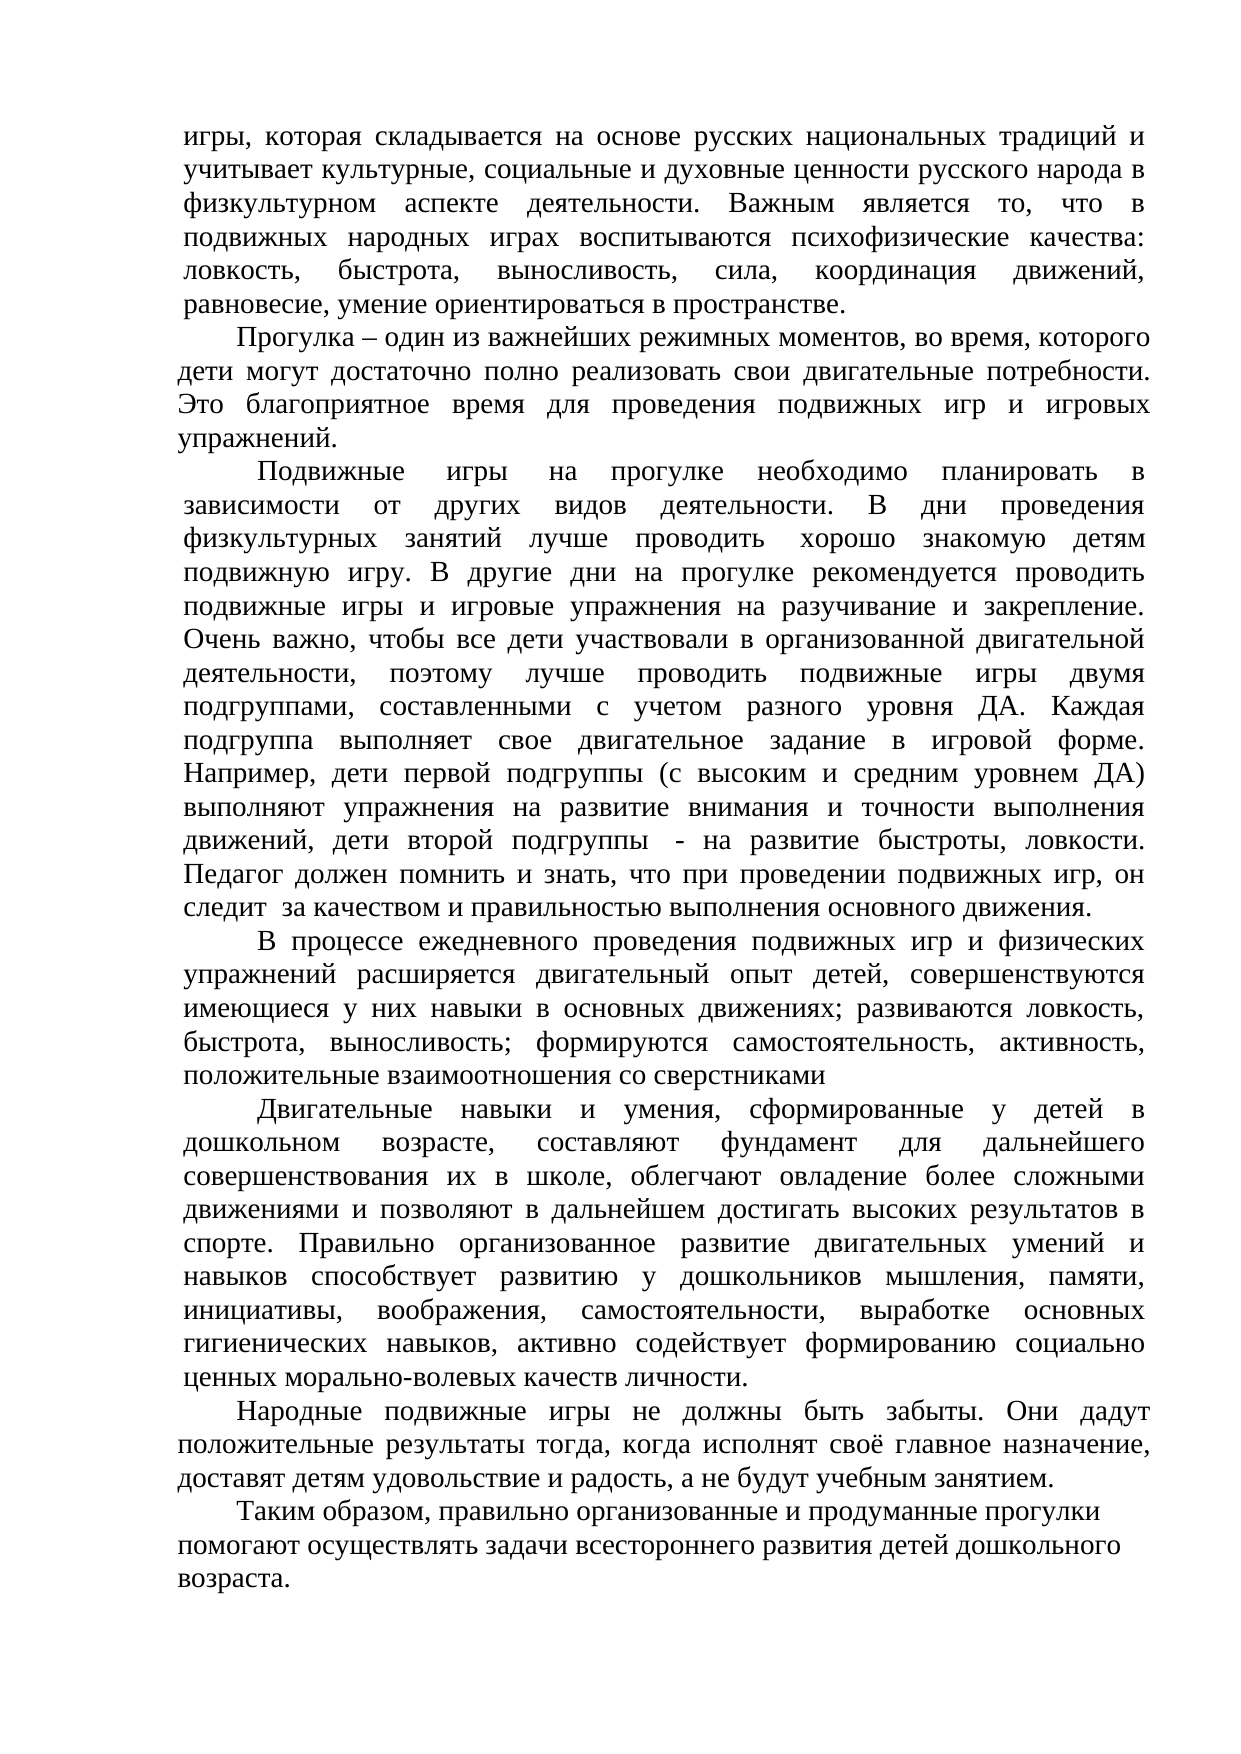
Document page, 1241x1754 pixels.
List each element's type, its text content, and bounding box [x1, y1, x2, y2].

text Двигательные навыки и умения, сформированные у детей в дошкольном возрасте, составляют фундамент для дальнейшего совершенствования их в школе, облегчают овладение более сложными движениями и позволяют в дальнейшем достигать высоких результатов в спорте. Правильно организованное развитие двигательных умений и навыков способствует развитию у дошкольников мышления, памяти, инициативы, воображения, самостоятельности, выработке основных гигиенических навыков, активно содействует формированию социально ценных морально-волевых качеств личности. [183, 1091, 1146, 1393]
text Прогулка – один из важнейших режимных моментов, во время, которого дети могут достаточно полно реализовать свои двигательные потребности. Это благоприятное время для проведения подвижных игр и игровых упражнений. [177, 319, 1152, 453]
text Подвижные игры на прогулке необходимо планировать в зависимости от других видов деятельности. В дни проведения физкультурных занятий лучше проводить хорошо знакомую детям подвижную игру. В другие дни на прогулке рекомендуется проводить подвижные игры и игровые упражнения на разучивание и закрепление. Очень важно, чтобы все дети участвовали в организованной двигательной деятельности, поэтому лучше проводить подвижные игры двумя подгруппами, составленными с учетом разного уровня ДА. Каждая подгруппа выполняет свое двигательное задание в игровой форме. Например, дети первой подгруппы (с высоким и средним уровнем ДА) выполняют упражнения на развитие внимания и точности выполнения движений, дети второй подгруппы - на развитие быстроты, ловкости. Педагог должен помнить и знать, что при проведении подвижных игр, он следит за качеством и правильностью выполнения основного движения. [183, 453, 1146, 923]
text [183, 118, 1146, 319]
text Народные подвижные игры не должны быть забыты. Они дадут положительные результаты тогда, когда исполнят своё главное назначение, доставят детям удовольствие и радость, а не будут учебным занятием. [177, 1393, 1152, 1493]
text В процессе ежедневного проведения подвижных игр и физических упражнений расширяется двигательный опыт детей, совершенствуются имеющиеся у них навыки в основных движениях; развиваются ловкость, быстрота, выносливость; формируются самостоятельность, активность, положительные взаимоотношения со сверстниками [183, 923, 1146, 1091]
text Таким образом, правильно организованные и продуманные прогулки помогают осуществлять задачи всестороннего развития детей дошкольного возраста. [177, 1493, 1152, 1594]
